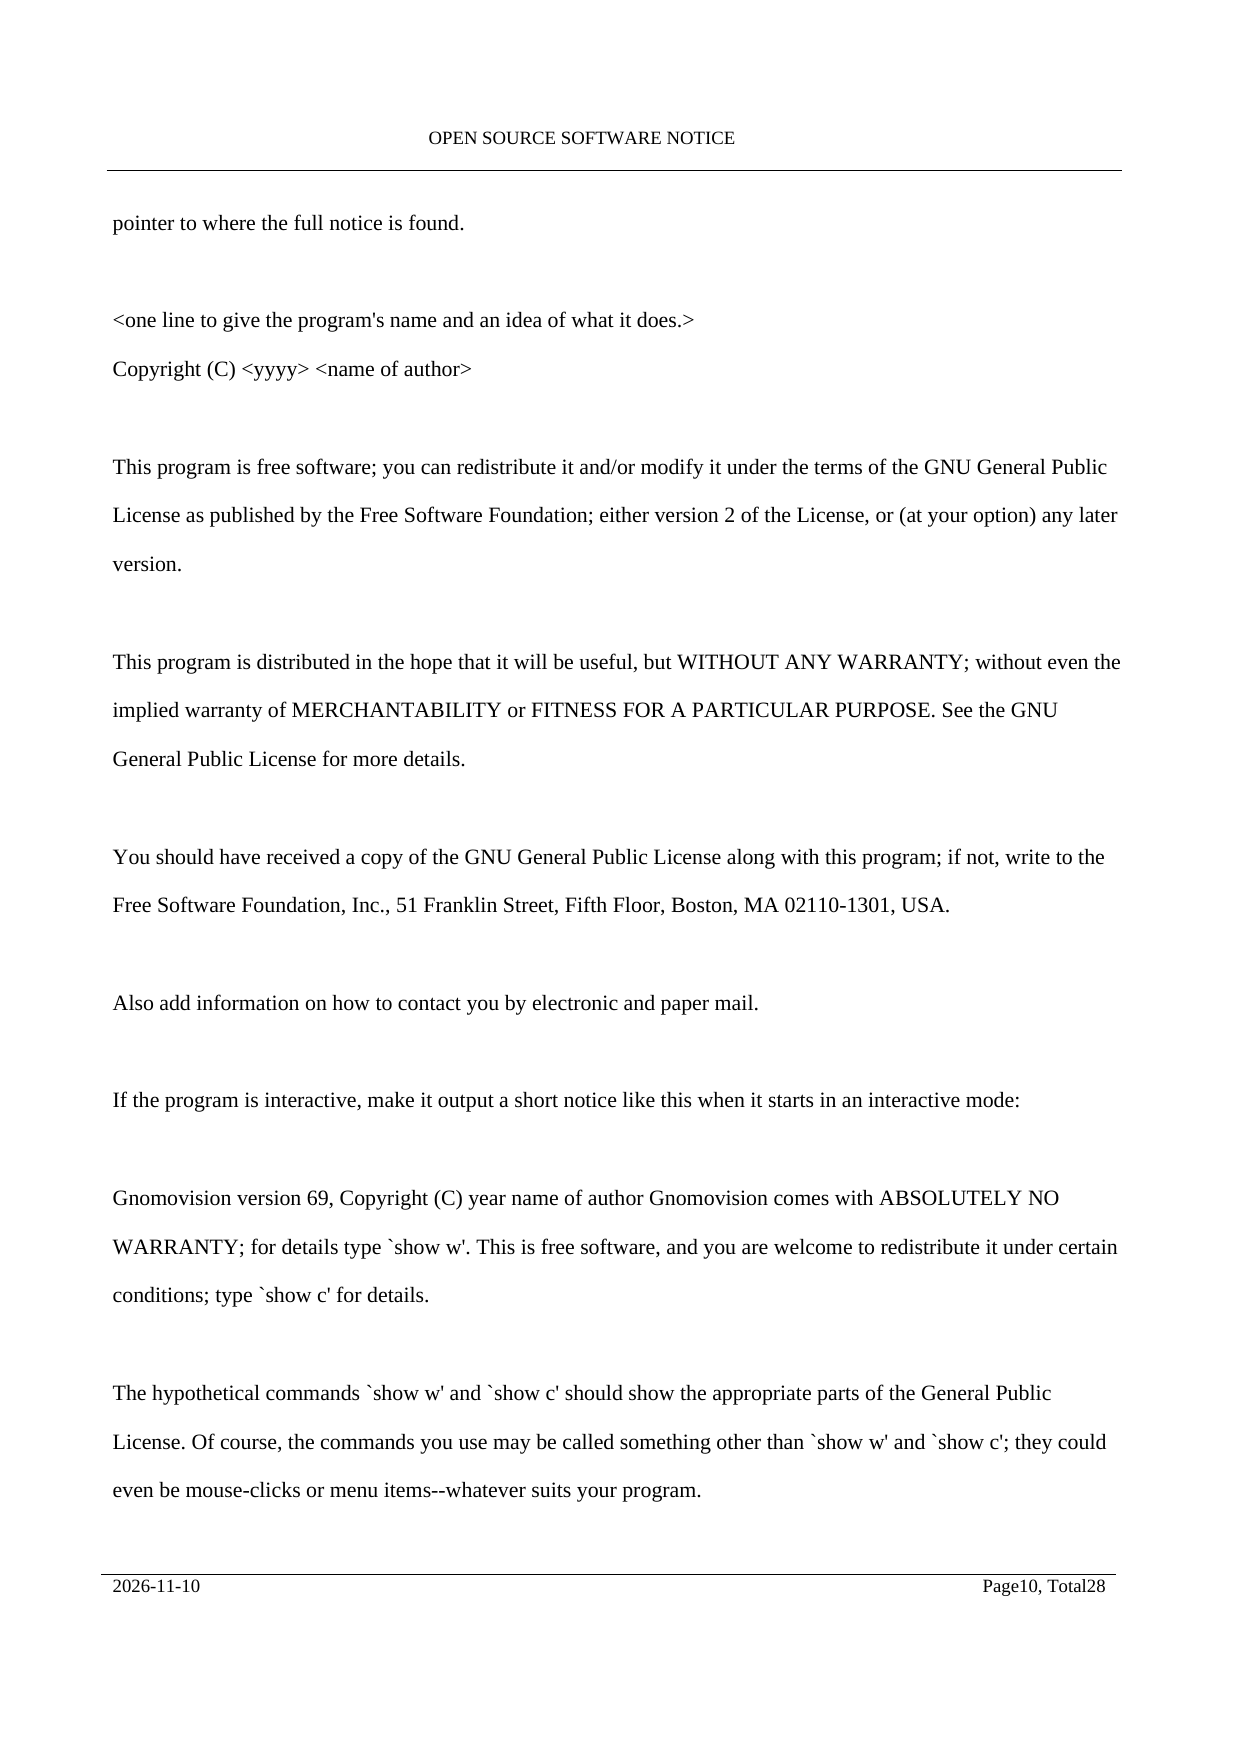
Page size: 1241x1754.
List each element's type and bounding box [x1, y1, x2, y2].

text [112, 206, 1128, 1506]
